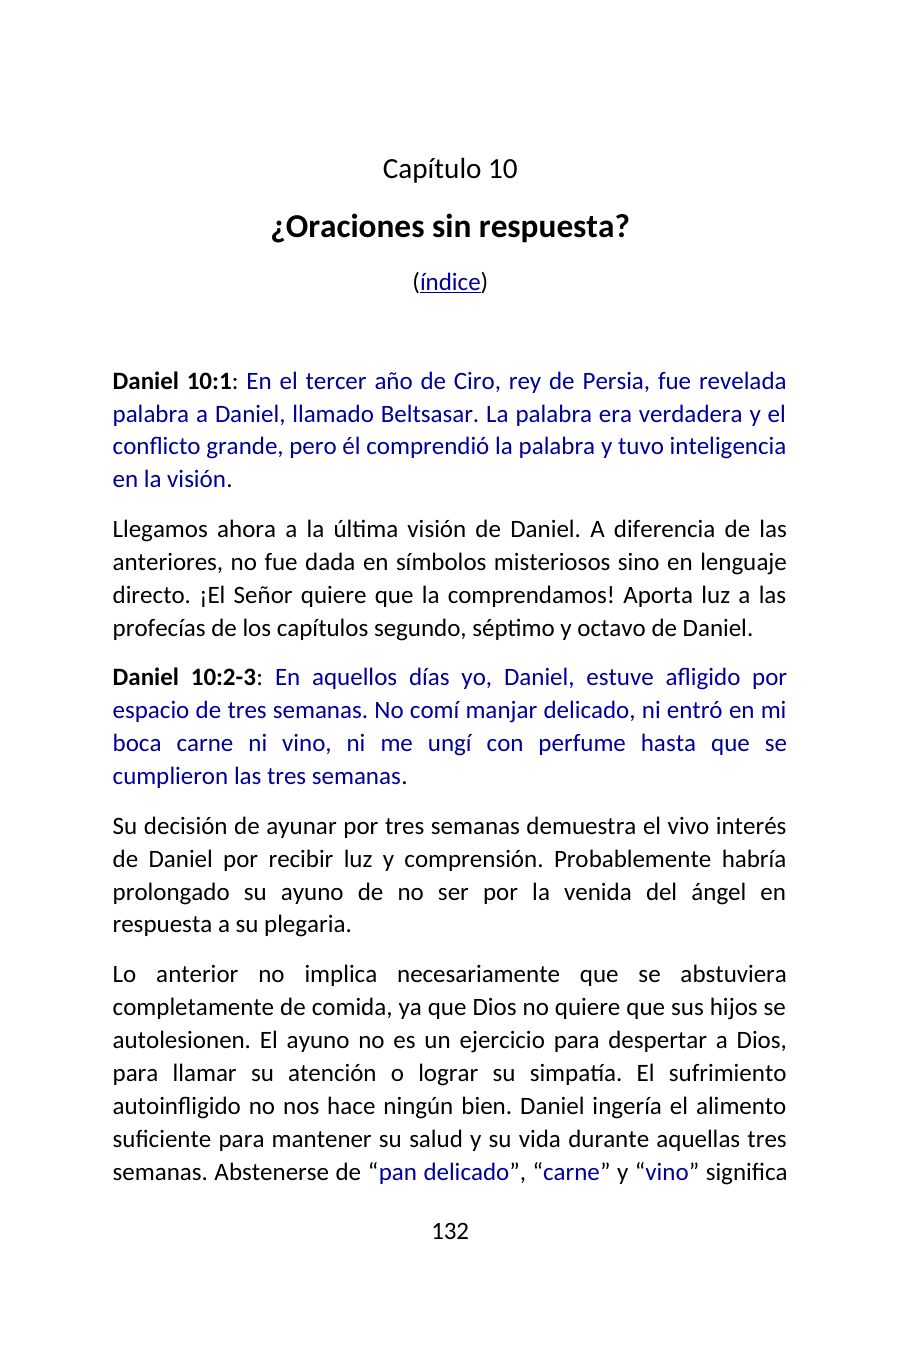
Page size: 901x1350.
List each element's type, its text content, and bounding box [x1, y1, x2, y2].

text Capítulo 10 [112, 150, 788, 186]
text (índice) [112, 266, 788, 296]
text ¿Oraciones sin respuesta? [112, 205, 788, 246]
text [112, 958, 788, 1186]
text Llegamos ahora a la última visión de Daniel. A diferencia de las anteriores, no fue dada en símbolos misteriosos sino en lenguaje directo. ¡El Señor quiere que la comprendamos! Aporta luz a las profecías de los capítulos segundo, séptimo y octavo de Daniel. [112, 513, 788, 642]
text Su decisión de ayunar por tres semanas demuestra el vivo interés de Daniel por recibir luz y comprensión. Probablemente habría prolongado su ayuno de no ser por la venida del ángel en respuesta a su plegaria. [112, 810, 788, 939]
text Daniel 10:2-3: En aquellos días yo, Daniel, estuve afligido por espacio de tres semanas. No comí manjar delicado, ni entró en mi boca carne ni vino, ni me ungí con perfume hasta que se cumplieron las tres semanas. [112, 662, 788, 791]
text Daniel 10:1: En el tercer año de Ciro, rey de Persia, fue revelada palabra a Daniel, llamado Beltsasar. La palabra era verdadera y el conflicto grande, pero él comprendió la palabra y tuvo inteligencia en la visión. [112, 365, 788, 494]
